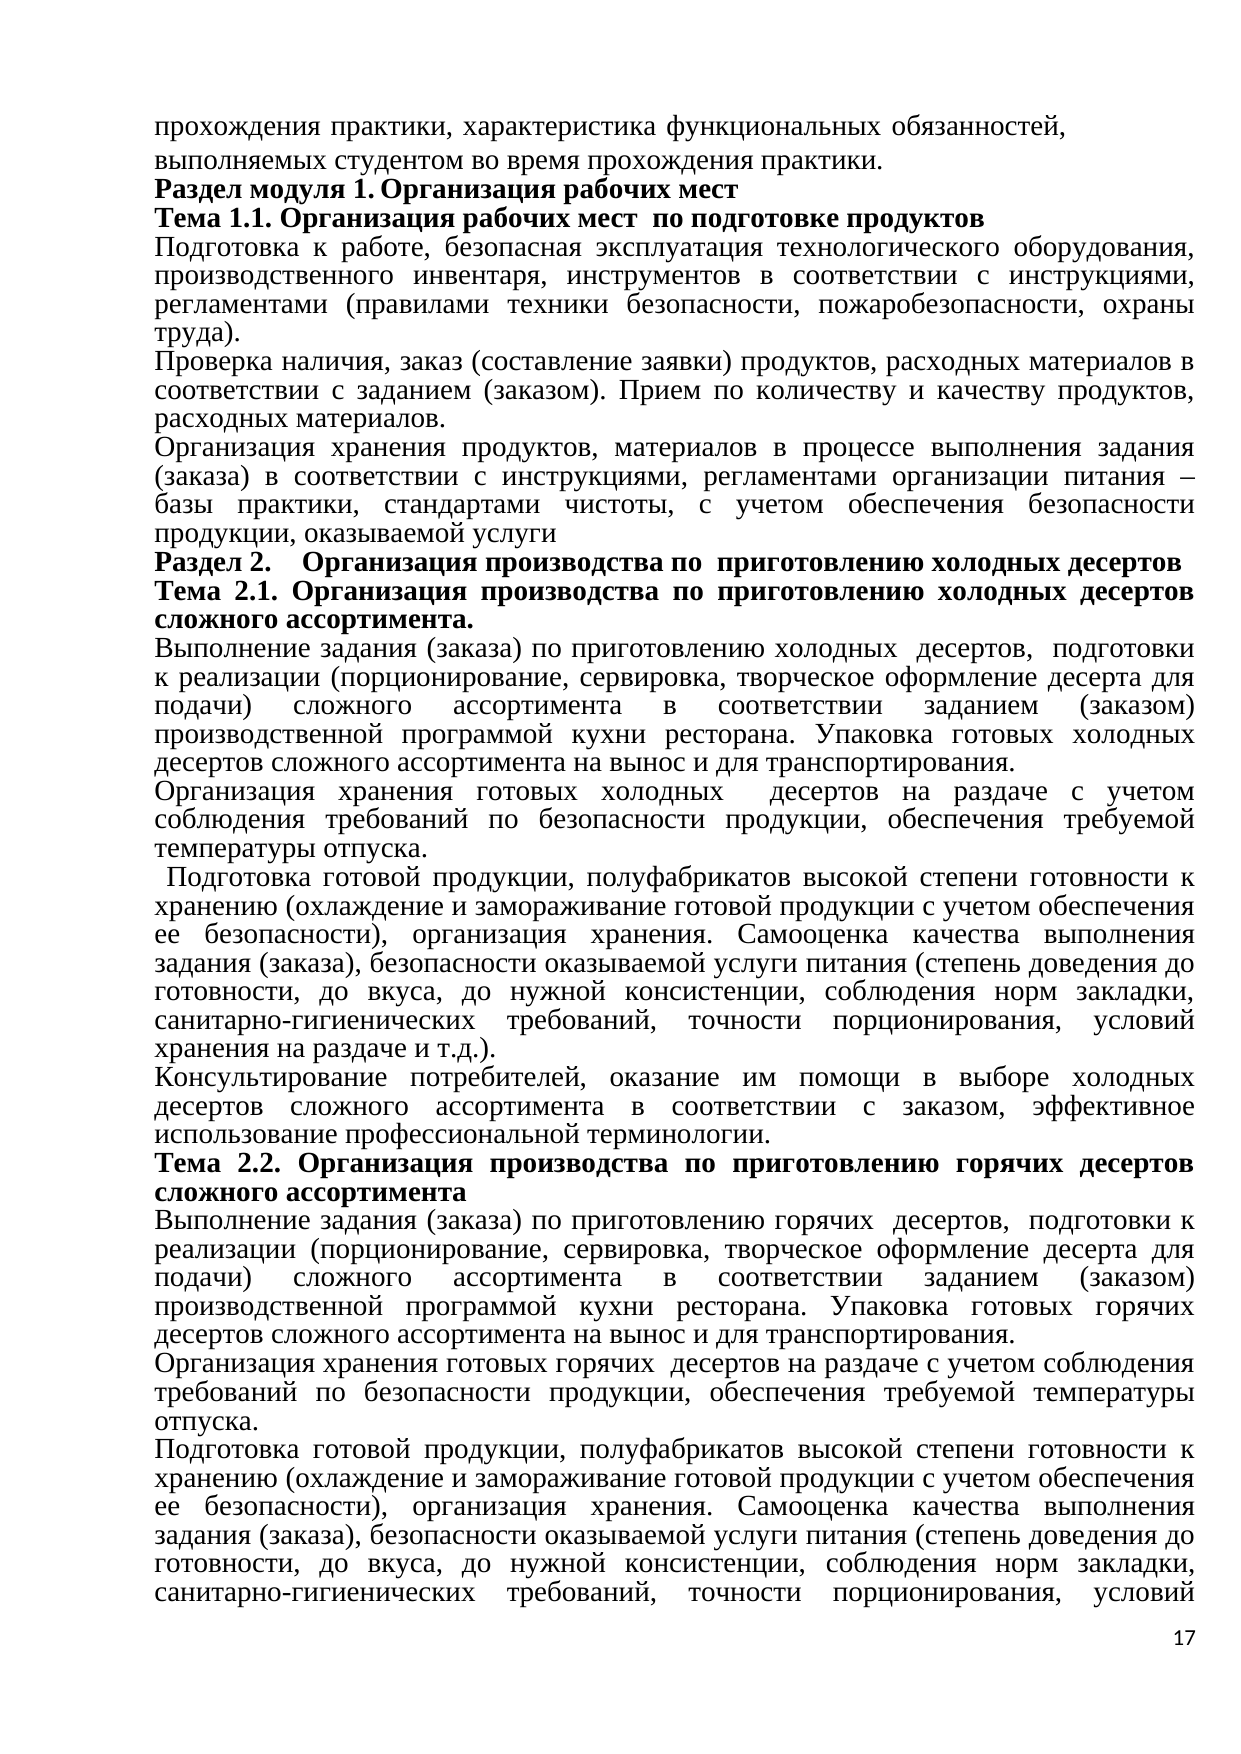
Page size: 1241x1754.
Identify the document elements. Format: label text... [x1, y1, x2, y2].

text Выполнение задания (заказа) по приготовлению горячих десертов, подготовки к реализации (порционирование, сервировка, творческое оформление десерта для подачи) сложного ассортимента в соответствии заданием (заказом) производственной программой кухни ресторана. Упаковка готовых горячих десертов сложного ассортимента на вынос и для транспортирования. [154, 1207, 1196, 1350]
text Подготовка к работе, безопасная эксплуатация технологического оборудования, производственного инвентаря, инструментов в соответствии с инструкциями, регламентами (правилами техники безопасности, пожаробезопасности, охраны труда). [154, 233, 1196, 348]
text Выполнение задания (заказа) по приготовлению холодных десертов, подготовки к реализации (порционирование, сервировка, творческое оформление десерта для подачи) сложного ассортимента в соответствии заданием (заказом) производственной программой кухни ресторана. Упаковка готовых холодных десертов сложного ассортимента на вынос и для транспортирования. [154, 634, 1196, 777]
text Тема 2.2. Организация производства по приготовлению горячих десертов сложного ассортимента [154, 1149, 1196, 1207]
text Организация хранения готовых холодных десертов на раздаче с учетом соблюдения требований по безопасности продукции, обеспечения требуемой температуры отпуска. [154, 778, 1196, 863]
text Тема 2.1. Организация производства по приготовлению холодных десертов сложного ассортимента. [154, 577, 1196, 634]
text Консультирование потребителей, оказание им помощи в выборе холодных десертов сложного ассортимента в соответствии с заказом, эффективное использование профессиональной терминологии. [154, 1064, 1196, 1149]
text Раздел 2. Организация производства по приготовлению холодных десертов [154, 548, 1196, 577]
text Раздел модуля 1. Организация рабочих мест [154, 176, 1196, 204]
text прохождения практики, характеристика функциональных обязанностей, выполняемых студентом во время прохождения практики. [154, 108, 1127, 175]
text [154, 1436, 1196, 1607]
text Организация хранения готовых горячих десертов на раздаче с учетом соблюдения требований по безопасности продукции, обеспечения требуемой температуры отпуска. [154, 1350, 1196, 1436]
text Организация хранения продуктов, материалов в процессе выполнения задания (заказа) в соответствии с инструкциями, регламентами организации питания – базы практики, стандартами чистоты, с учетом обеспечения безопасности продукции, оказываемой услуги [154, 434, 1196, 548]
text Тема 1.1. Организация рабочих мест по подготовке продуктов [154, 204, 1196, 233]
text Проверка наличия, заказ (составление заявки) продуктов, расходных материалов в соответствии с заданием (заказом). Прием по количеству и качеству продуктов, расходных материалов. [154, 348, 1196, 433]
